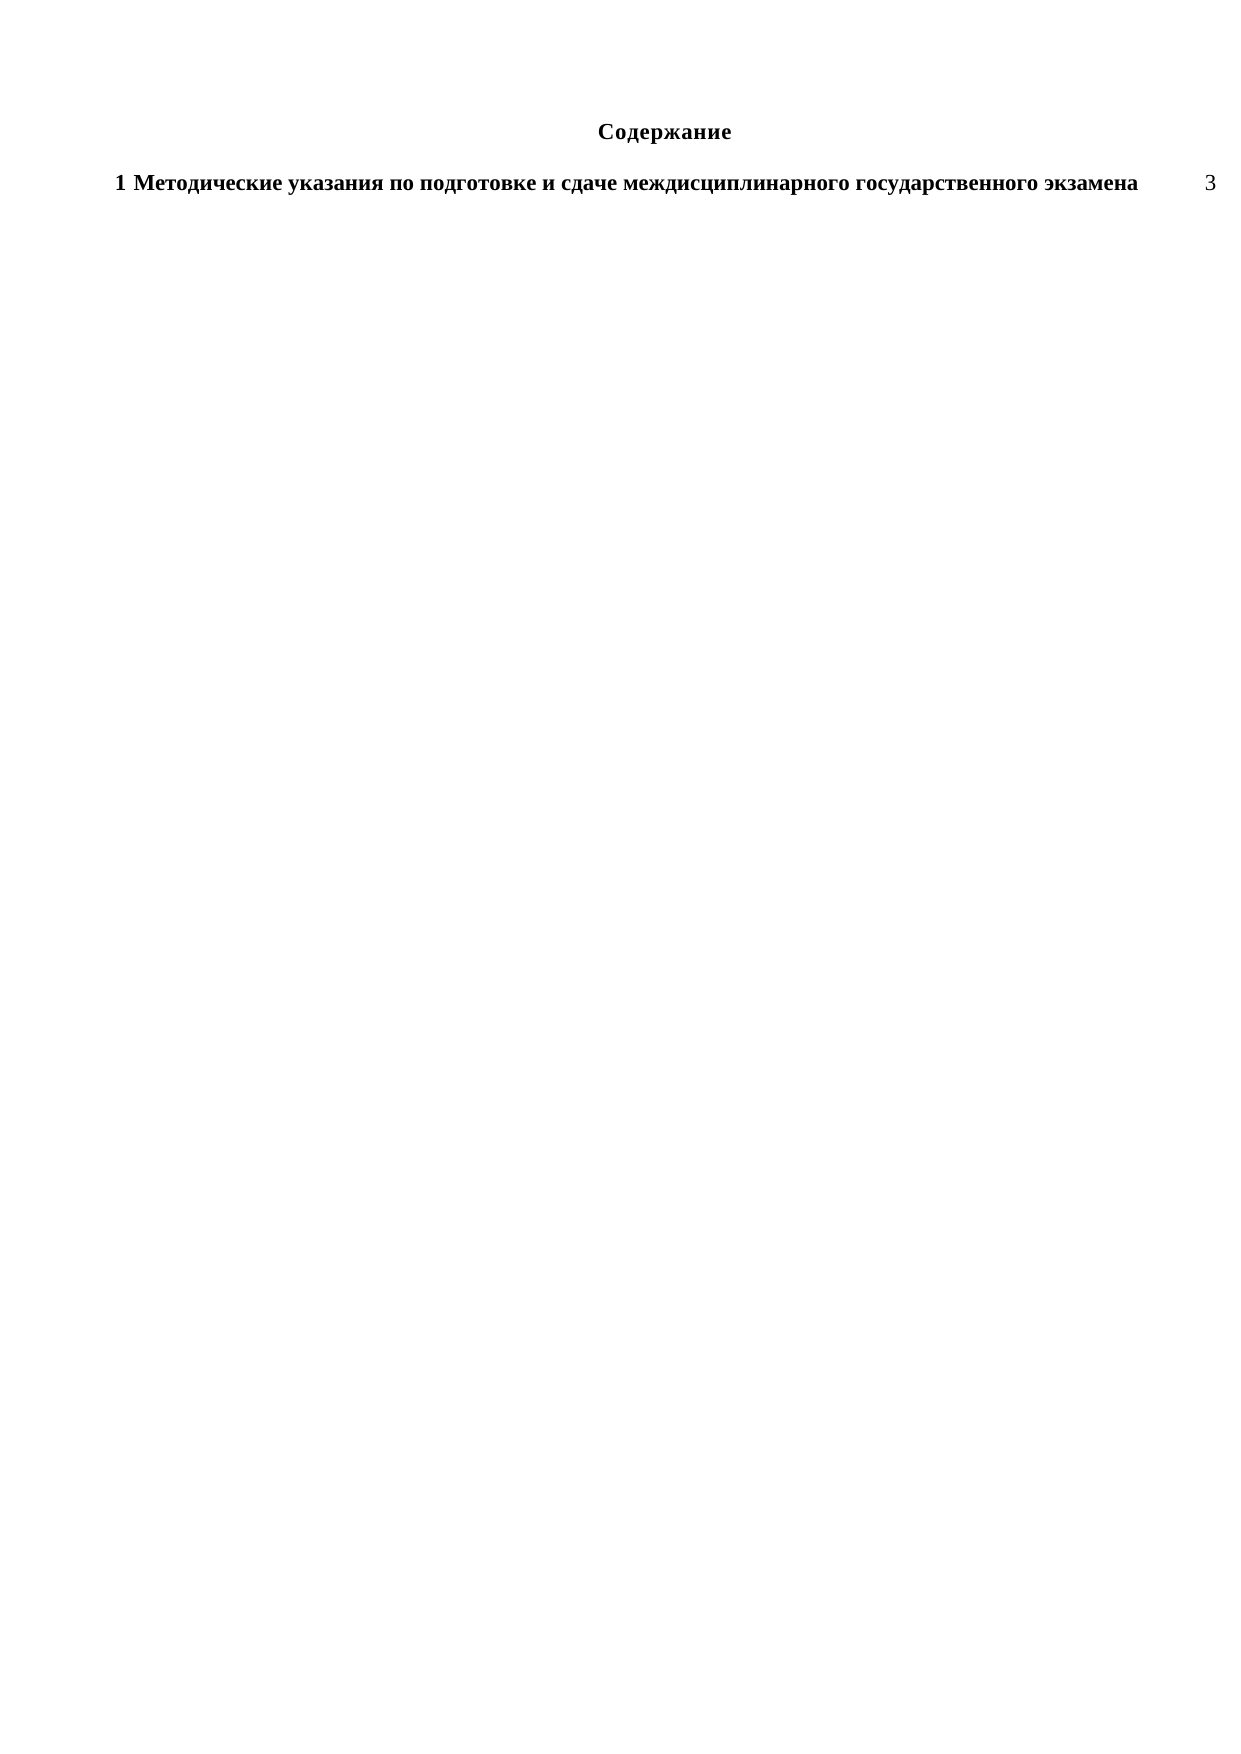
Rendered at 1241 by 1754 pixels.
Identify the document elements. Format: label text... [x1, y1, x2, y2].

table_header 1 Методические указания по подготовке и сдаче междисциплинарного государственного экзамена [103, 169, 1152, 229]
text Содержание [177, 118, 1152, 144]
table_header 3 [1152, 169, 1227, 229]
